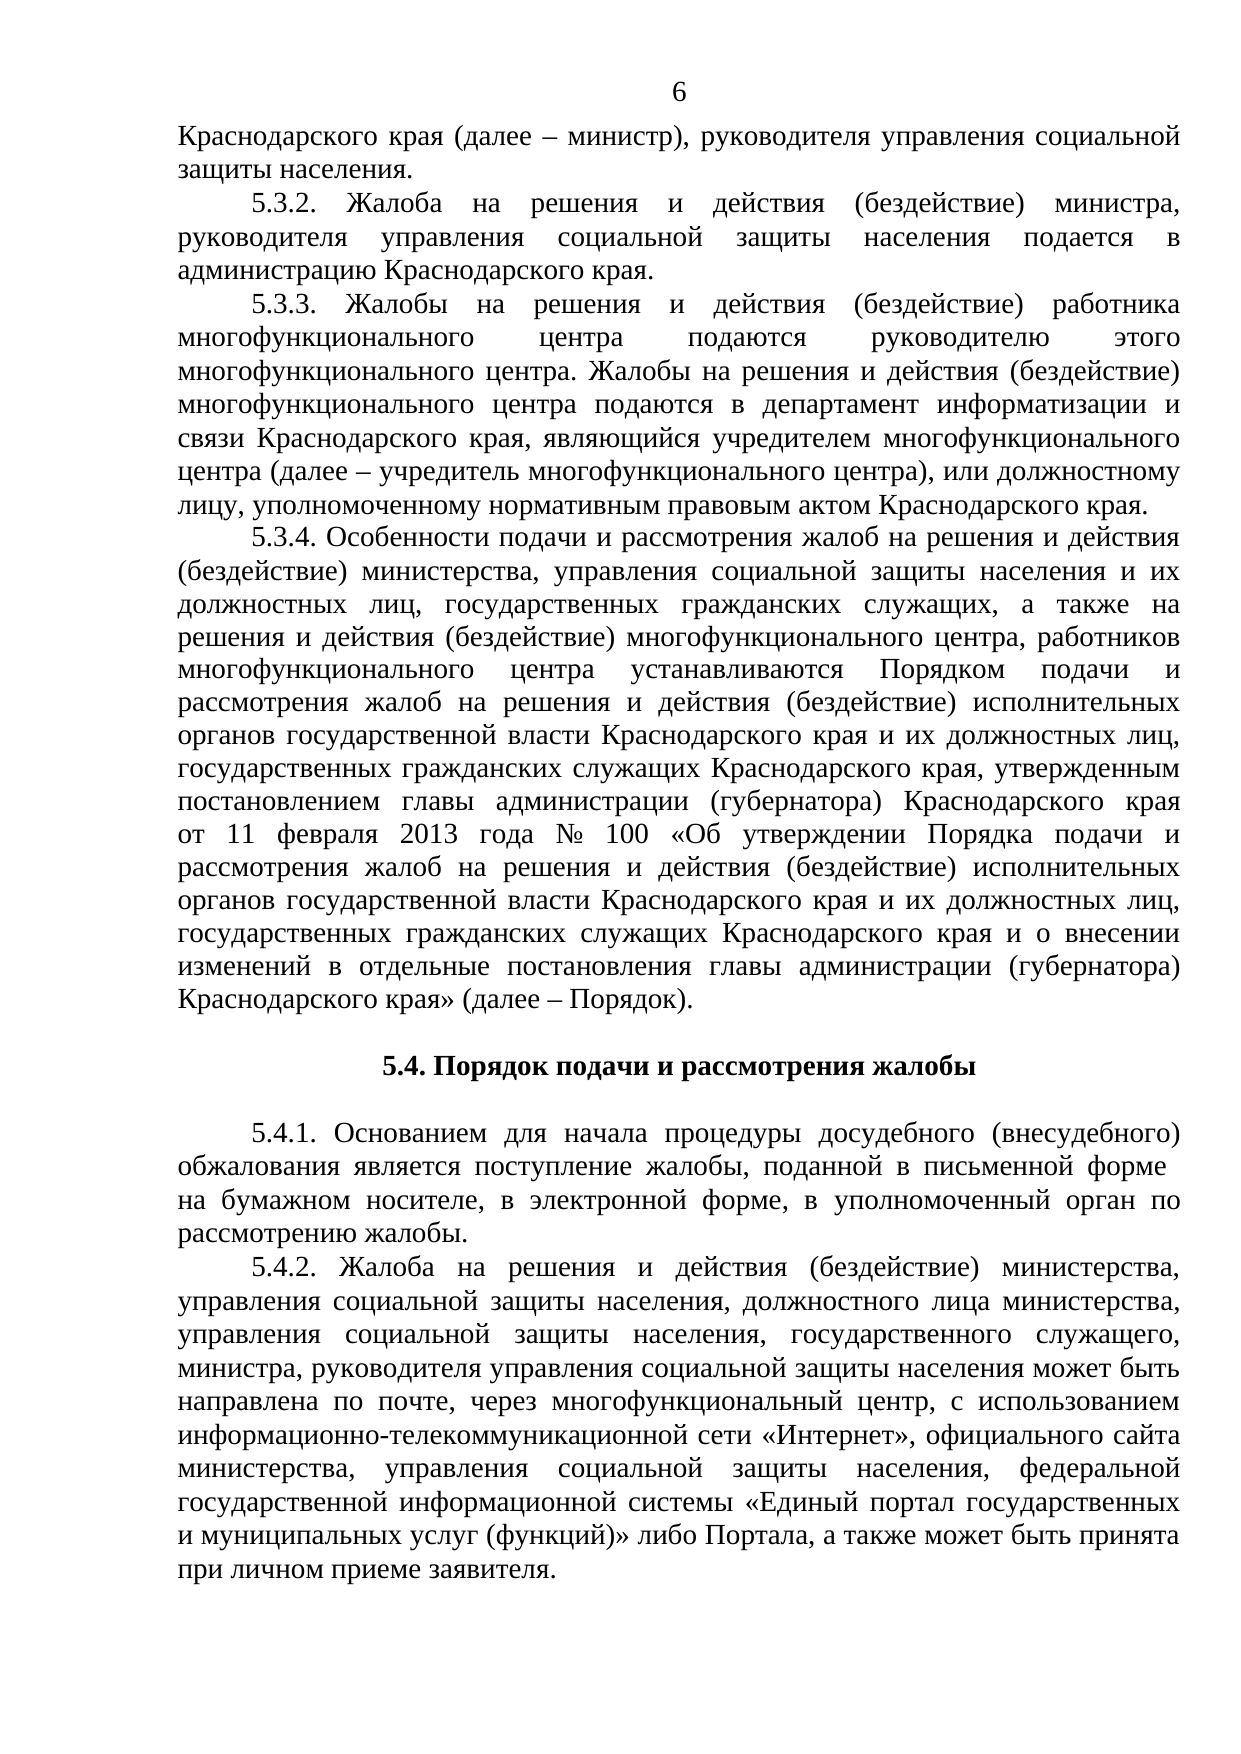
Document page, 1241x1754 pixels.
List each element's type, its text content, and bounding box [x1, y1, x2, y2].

text 5.3.2. Жалоба на решения и действия (бездействие) министра, руководителя управления социальной защиты населения подается в администрацию Краснодарского края. [177, 185, 1181, 286]
text 5.3.4. Особенности подачи и рассмотрения жалоб на решения и действия (бездействие) министерства, управления социальной защиты населения и их должностных лиц, государственных гражданских служащих, а также на решения и действия (бездействие) многофункционального центра, работников многофункционального центра устанавливаются Порядком подачи и рассмотрения жалоб на решения и действия (бездействие) исполнительных органов государственной власти Краснодарского края и их должностных лиц, государственных гражданских служащих Краснодарского края, утвержденным постановлением главы администрации (губернатора) Краснодарского края от 11 февраля 2013 года № 100 «Об утверждении Порядка подачи и рассмотрения жалоб на решения и действия (бездействие) исполнительных органов государственной власти Краснодарского края и их должностных лиц, государственных гражданских служащих Краснодарского края и о внесении изменений в отдельные постановления главы администрации (губернатора) Краснодарского края» (далее – Порядок). [177, 521, 1181, 1014]
text 5.4.1. Основанием для начала процедуры досудебного (внесудебного) обжалования является поступление жалобы, поданной в письменной форме на бумажном носителе, в электронной форме, в уполномоченный орган по рассмотрению жалобы. [177, 1115, 1181, 1249]
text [177, 118, 1181, 185]
text 5.3.3. Жалобы на решения и действия (бездействие) работника многофункционального центра подаются руководителю этого многофункционального центра. Жалобы на решения и действия (бездействие) многофункционального центра подаются в департамент информатизации и связи Краснодарского края, являющийся учредителем многофункционального центра (далее – учредитель многофункционального центра), или должностному лицу, уполномоченному нормативным правовым актом Краснодарского края. [177, 286, 1181, 521]
text 5.4.2. Жалоба на решения и действия (бездействие) министерства, управления социальной защиты населения, должностного лица министерства, управления социальной защиты населения, государственного служащего, министра, руководителя управления социальной защиты населения может быть направлена по почте, через многофункциональный центр, с использованием информационно-телекоммуникационной сети «Интернет», официального сайта министерства, управления социальной защиты населения, федеральной государственной информационной системы «Единый портал государственных и муниципальных услуг (функций)» либо Портала, а также может быть принята при личном приеме заявителя. [177, 1249, 1181, 1584]
text 5.4. Порядок подачи и рассмотрения жалобы [177, 1048, 1181, 1081]
